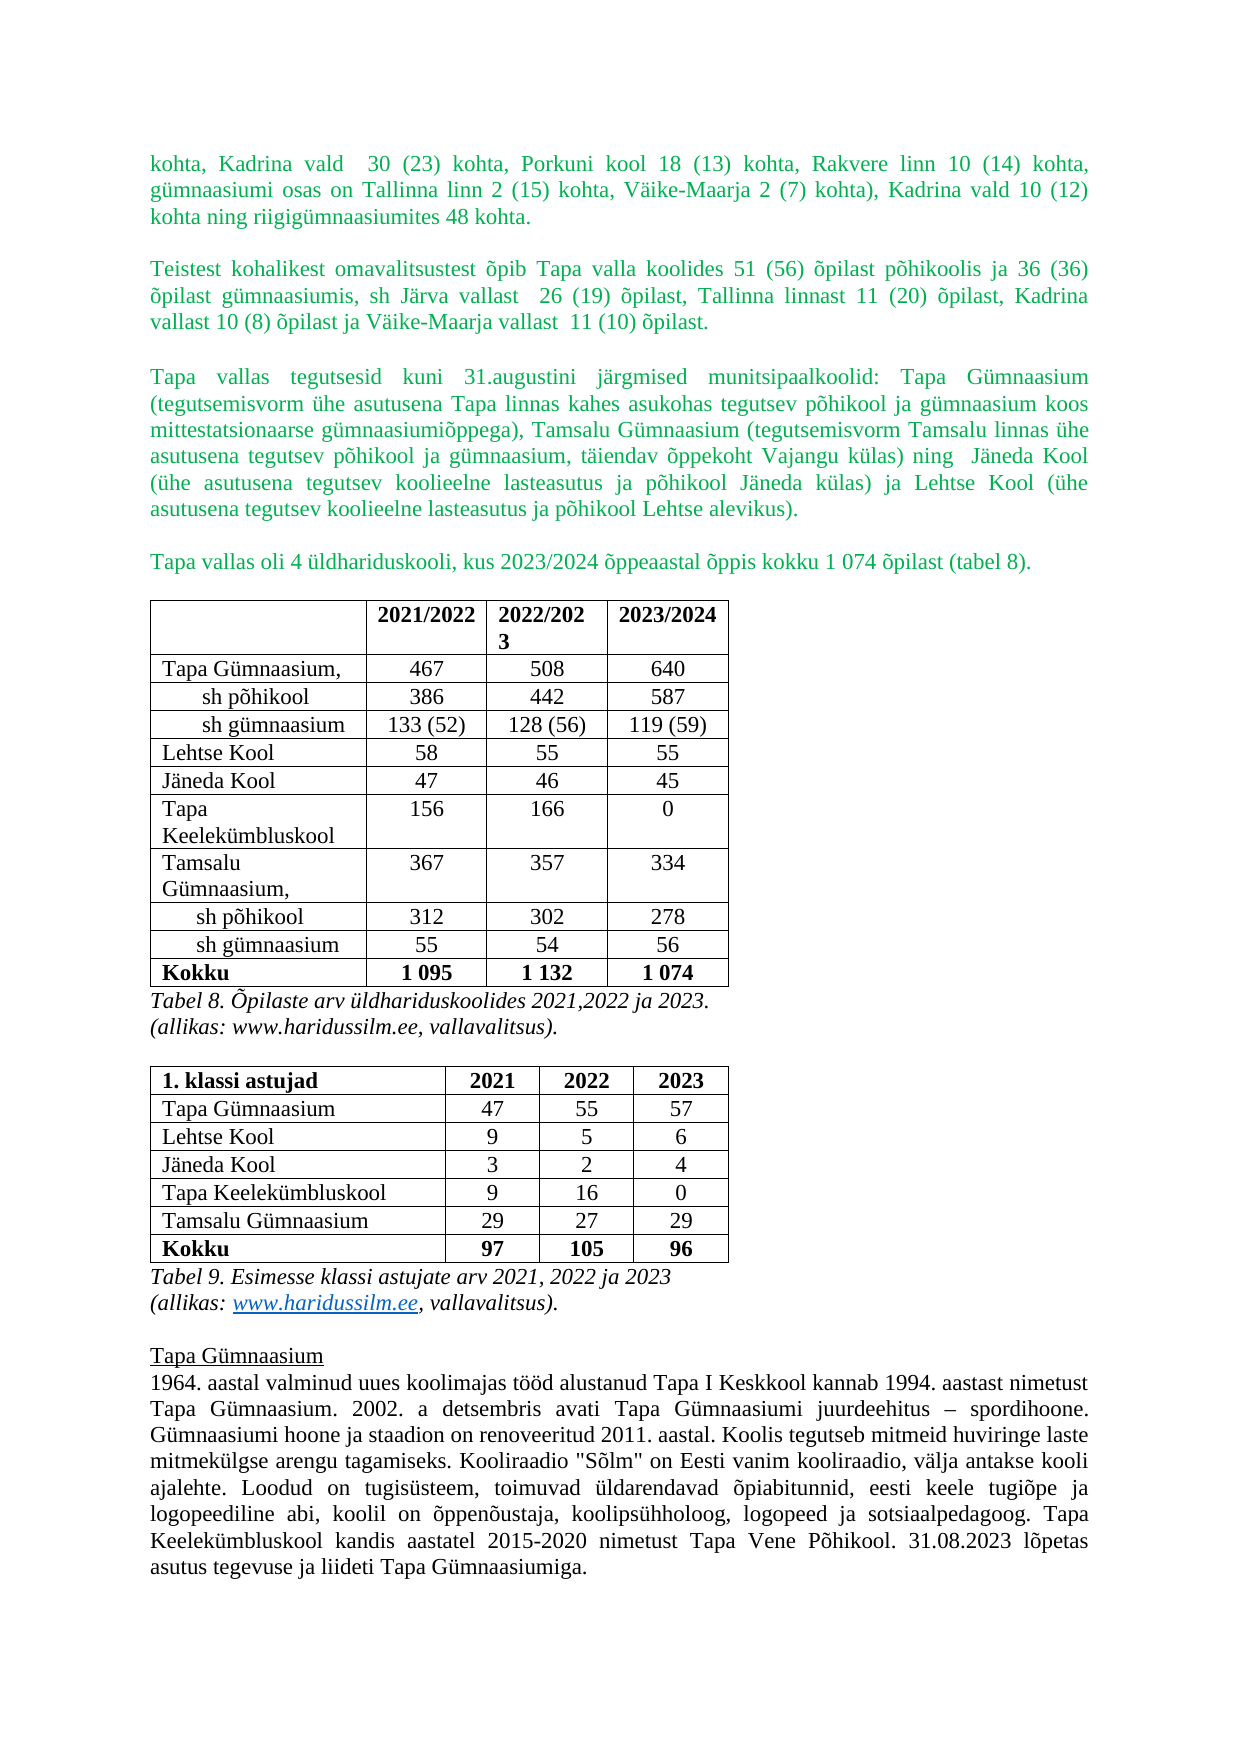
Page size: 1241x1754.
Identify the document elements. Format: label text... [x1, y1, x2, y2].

table_cell 55 [540, 1095, 633, 1122]
table_header 2023/2024 [608, 601, 728, 654]
table_cell Lehtse Kool [151, 1123, 445, 1150]
table_header 2022 [540, 1067, 633, 1094]
table_cell 442 [487, 683, 607, 710]
table_cell Tapa Gümnaasium, [151, 655, 366, 682]
table_header 1. klassi astujad [151, 1067, 445, 1094]
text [150, 150, 1090, 229]
table_cell 1 074 [608, 959, 728, 986]
table_cell 4 [634, 1151, 728, 1178]
table_cell 58 [367, 739, 486, 766]
table_header [151, 601, 366, 654]
table_cell 1 095 [367, 959, 486, 986]
table_cell 55 [487, 739, 607, 766]
table_cell 133 (52) [367, 711, 486, 738]
table_cell 166 [487, 795, 607, 848]
table_cell 47 [446, 1095, 539, 1122]
table_cell 46 [487, 767, 607, 794]
table_cell 27 [540, 1207, 633, 1234]
table_cell 3 [446, 1151, 539, 1178]
table_cell 6 [634, 1123, 728, 1150]
text (allikas: www.haridussilm.ee, vallavalitsus). [150, 1013, 1090, 1039]
table_cell Jäneda Kool [151, 767, 366, 794]
text 1964. aastal valminud uues koolimajas tööd alustanud Tapa I Keskkool kannab 1994. aastast nimetust Tapa Gümnaasium. 2002. a detsembris avati Tapa Gümnaasiumi juurdeehitus – spordihoone. Gümnaasiumi hoone ja staadion on renoveeritud 2011. aastal. Koolis tegutseb mitmeid huviringe laste mitmekülgse arengu tagamiseks. Kooliraadio "Sõlm" on Eesti vanim kooliraadio, välja antakse kooli ajalehte. Loodud on tugisüsteem, toimuvad üldarendavad õpiabitunnid, eesti keele tugiõpe ja logopeediline abi, koolil on õppenõustaja, koolipsühholoog, logopeed ja sotsiaalpedagoog. Tapa Keelekümbluskool kandis aastatel 2015-2020 nimetust Tapa Vene Põhikool. 31.08.2023 lõpetas asutus tegevuse ja liideti Tapa Gümnaasiumiga. [150, 1368, 1090, 1579]
table_cell 29 [446, 1207, 539, 1234]
table_cell Tapa Keelekümbluskool [151, 1179, 445, 1206]
table_cell Tamsalu Gümnaasium, [151, 849, 366, 902]
text Teistest kohalikest omavalitsustest õpib Tapa valla koolides 51 (56) õpilast põhikoolis ja 36 (36) õpilast gümnaasiumis, sh Järva vallast 26 (19) õpilast, Tallinna linnast 11 (20) õpilast, Kadrina vallast 10 (8) õpilast ja Väike-Maarja vallast 11 (10) õpilast. [150, 255, 1090, 334]
table_cell 357 [487, 849, 607, 902]
table_cell Kokku [151, 959, 366, 986]
table_cell 9 [446, 1123, 539, 1150]
table_cell 386 [367, 683, 486, 710]
table_cell 640 [608, 655, 728, 682]
table_cell 302 [487, 903, 607, 930]
table_cell 367 [367, 849, 486, 902]
table_cell Lehtse Kool [151, 739, 366, 766]
table_cell 96 [634, 1235, 728, 1262]
table_cell Tamsalu Gümnaasium [151, 1207, 445, 1234]
table_cell 57 [634, 1095, 728, 1122]
table_cell sh põhikool [151, 683, 366, 710]
table_header 2022/2023 [487, 601, 607, 654]
table_cell 9 [446, 1179, 539, 1206]
table_header 2021/2022 [367, 601, 486, 654]
table_cell 47 [367, 767, 486, 794]
table_cell 56 [608, 931, 728, 958]
table_header 2023 [634, 1067, 728, 1094]
text (allikas: www.haridussilm.ee, vallavalitsus). [150, 1289, 1090, 1316]
table_cell 508 [487, 655, 607, 682]
table_cell 587 [608, 683, 728, 710]
table_cell sh gümnaasium [151, 931, 366, 958]
table_cell 97 [446, 1235, 539, 1262]
table_cell 1 132 [487, 959, 607, 986]
table_cell Kokku [151, 1235, 445, 1262]
table_cell Tapa Gümnaasium [151, 1095, 445, 1122]
table_cell Jäneda Kool [151, 1151, 445, 1178]
text Tapa Gümnaasium [150, 1342, 1090, 1368]
table_cell 467 [367, 655, 486, 682]
table_cell Tapa Keelekümbluskool [151, 795, 366, 848]
table_cell 334 [608, 849, 728, 902]
table_cell 55 [608, 739, 728, 766]
table_cell 0 [634, 1179, 728, 1206]
table_cell sh gümnaasium [151, 711, 366, 738]
table_cell 119 (59) [608, 711, 728, 738]
table_cell 0 [608, 795, 728, 848]
text Tabel 9. Esimesse klassi astujate arv 2021, 2022 ja 2023 [150, 1263, 1090, 1289]
table_cell 278 [608, 903, 728, 930]
table_cell 128 (56) [487, 711, 607, 738]
table_cell 312 [367, 903, 486, 930]
table_cell 16 [540, 1179, 633, 1206]
table_cell 2 [540, 1151, 633, 1178]
text Tapa vallas oli 4 üldhariduskooli, kus 2023/2024 õppeaastal õppis kokku 1 074 õpilast (tabel 8). [150, 548, 1090, 574]
text Tapa vallas tegutsesid kuni 31.augustini järgmised munitsipaalkoolid: Tapa Gümnaasium (tegutsemisvorm ühe asutusena Tapa linnas kahes asukohas tegutsev põhikool ja gümnaasium koos mittestatsionaarse gümnaasiumiõppega), Tamsalu Gümnaasium (tegutsemisvorm Tamsalu linnas ühe asutusena tegutsev põhikool ja gümnaasium, täiendav õppekoht Vajangu külas) ning Jäneda Kool (ühe asutusena tegutsev koolieelne lasteasutus ja põhikool Jäneda külas) ja Lehtse Kool (ühe asutusena tegutsev koolieelne lasteasutus ja põhikool Lehtse alevikus). [150, 363, 1090, 521]
table_cell 55 [367, 931, 486, 958]
table_header 2021 [446, 1067, 539, 1094]
table_cell sh põhikool [151, 903, 366, 930]
table_cell 45 [608, 767, 728, 794]
table_cell 54 [487, 931, 607, 958]
table_cell 105 [540, 1235, 633, 1262]
text Tabel 8. Õpilaste arv üldhariduskoolides 2021,2022 ja 2023. [150, 987, 1090, 1013]
table_cell 5 [540, 1123, 633, 1150]
table_cell 29 [634, 1207, 728, 1234]
table_cell 156 [367, 795, 486, 848]
